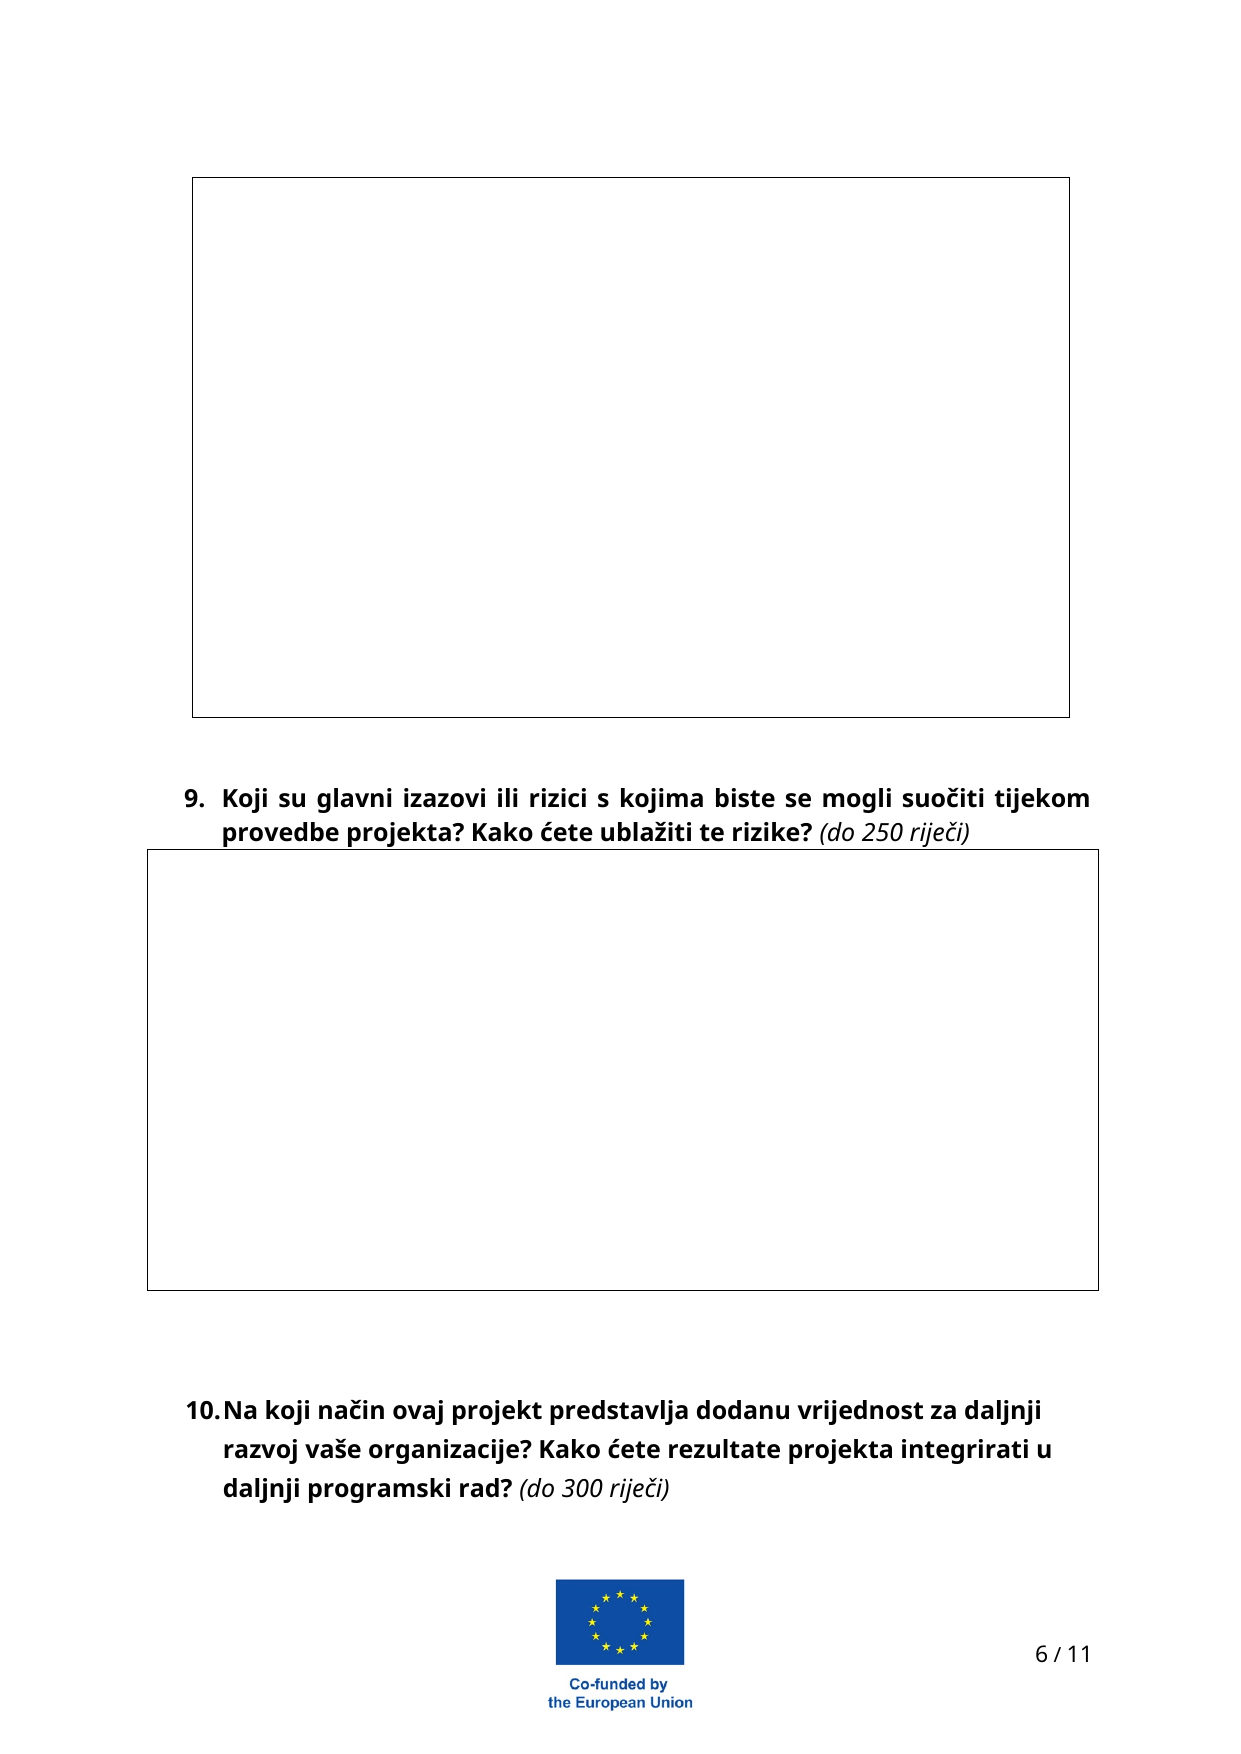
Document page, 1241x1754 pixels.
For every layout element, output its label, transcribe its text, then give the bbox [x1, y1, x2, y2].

table_header [148, 850, 1098, 1289]
list Koji su glavni izazovi ili rizici s kojima biste se mogli suočiti tijekom provedbe projekta? Kako ćete ublažiti te rizike? (do 250 riječi) [184, 780, 1093, 848]
list Na koji način ovaj projekt predstavlja dodanu vrijednost za daljnji razvoj vaše organizacije? Kako ćete rezultate projekta integrirati u daljnji programski rad? (do 300 riječi) [185, 1393, 1093, 1505]
picture [430, 1532, 808, 1752]
table_header [193, 178, 1069, 717]
